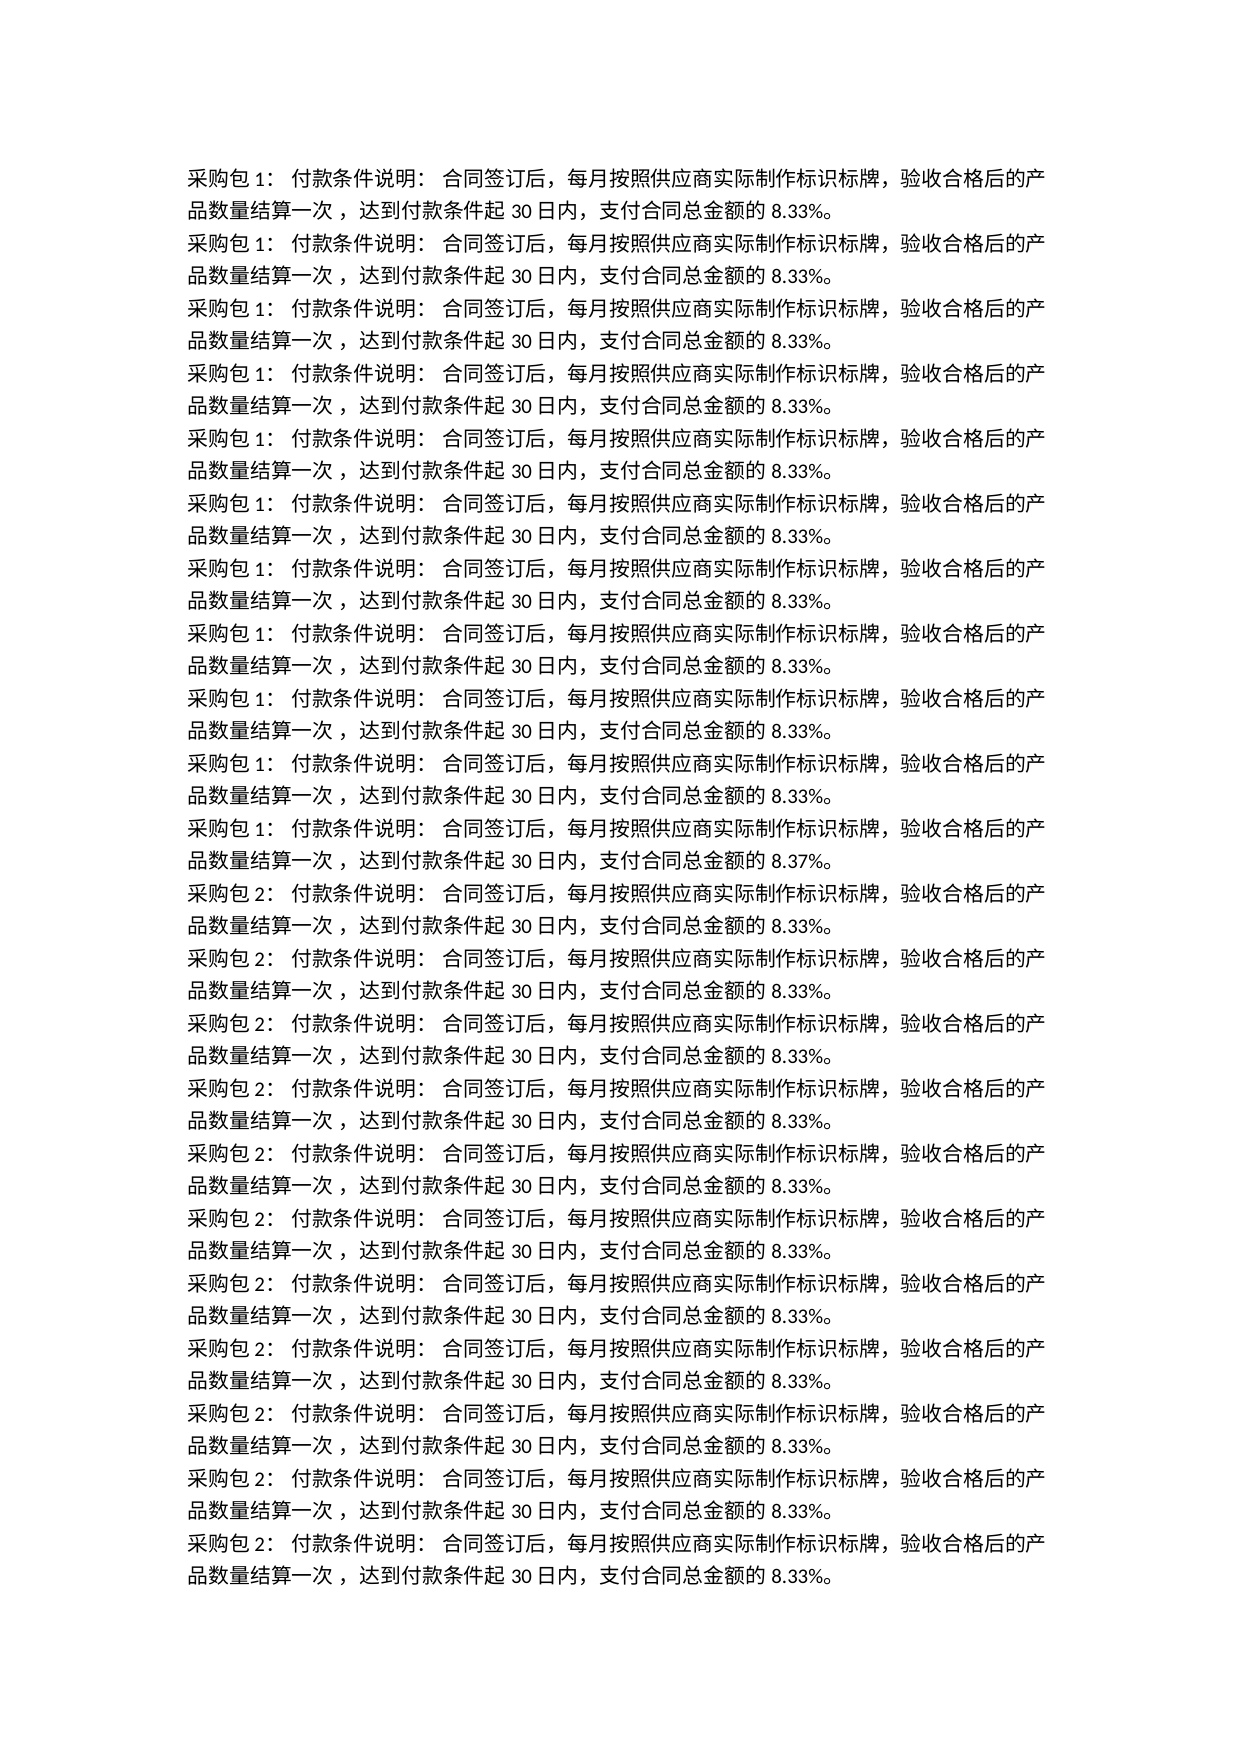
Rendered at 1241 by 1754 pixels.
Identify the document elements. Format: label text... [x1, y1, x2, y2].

text 采购包1： 付款条件说明： 合同签订后，每月按照供应商实际制作标识标牌，验收合格后的产品数量结算一次 ，达到付款条件起 30 日内，支付合同总金额的 8.33%。 [187, 552, 1053, 617]
text 采购包2： 付款条件说明： 合同签订后，每月按照供应商实际制作标识标牌，验收合格后的产品数量结算一次 ，达到付款条件起 30 日内，支付合同总金额的 8.33%。 [187, 1007, 1053, 1072]
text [187, 162, 1053, 227]
text 采购包2： 付款条件说明： 合同签订后，每月按照供应商实际制作标识标牌，验收合格后的产品数量结算一次 ，达到付款条件起 30 日内，支付合同总金额的 8.33%。 [187, 1137, 1053, 1202]
text 采购包2： 付款条件说明： 合同签订后，每月按照供应商实际制作标识标牌，验收合格后的产品数量结算一次 ，达到付款条件起 30 日内，支付合同总金额的 8.33%。 [187, 1072, 1053, 1137]
text 采购包1： 付款条件说明： 合同签订后，每月按照供应商实际制作标识标牌，验收合格后的产品数量结算一次 ，达到付款条件起 30 日内，支付合同总金额的 8.37%。 [187, 812, 1053, 877]
text 采购包2： 付款条件说明： 合同签订后，每月按照供应商实际制作标识标牌，验收合格后的产品数量结算一次 ，达到付款条件起 30 日内，支付合同总金额的 8.33%。 [187, 877, 1053, 942]
text 采购包2： 付款条件说明： 合同签订后，每月按照供应商实际制作标识标牌，验收合格后的产品数量结算一次 ，达到付款条件起 30 日内，支付合同总金额的 8.33%。 [187, 1332, 1053, 1397]
text 采购包1： 付款条件说明： 合同签订后，每月按照供应商实际制作标识标牌，验收合格后的产品数量结算一次 ，达到付款条件起 30 日内，支付合同总金额的 8.33%。 [187, 357, 1053, 422]
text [187, 227, 1053, 292]
text 采购包1： 付款条件说明： 合同签订后，每月按照供应商实际制作标识标牌，验收合格后的产品数量结算一次 ，达到付款条件起 30 日内，支付合同总金额的 8.33%。 [187, 617, 1053, 682]
text 采购包1： 付款条件说明： 合同签订后，每月按照供应商实际制作标识标牌，验收合格后的产品数量结算一次 ，达到付款条件起 30 日内，支付合同总金额的 8.33%。 [187, 422, 1053, 487]
text 采购包2： 付款条件说明： 合同签订后，每月按照供应商实际制作标识标牌，验收合格后的产品数量结算一次 ，达到付款条件起 30 日内，支付合同总金额的 8.33%。 [187, 1462, 1053, 1527]
text 采购包2： 付款条件说明： 合同签订后，每月按照供应商实际制作标识标牌，验收合格后的产品数量结算一次 ，达到付款条件起 30 日内，支付合同总金额的 8.33%。 [187, 942, 1053, 1007]
text 采购包2： 付款条件说明： 合同签订后，每月按照供应商实际制作标识标牌，验收合格后的产品数量结算一次 ，达到付款条件起 30 日内，支付合同总金额的 8.33%。 [187, 1527, 1053, 1592]
text 采购包2： 付款条件说明： 合同签订后，每月按照供应商实际制作标识标牌，验收合格后的产品数量结算一次 ，达到付款条件起 30 日内，支付合同总金额的 8.33%。 [187, 1397, 1053, 1462]
text 采购包2： 付款条件说明： 合同签订后，每月按照供应商实际制作标识标牌，验收合格后的产品数量结算一次 ，达到付款条件起 30 日内，支付合同总金额的 8.33%。 [187, 1267, 1053, 1332]
text 采购包2： 付款条件说明： 合同签订后，每月按照供应商实际制作标识标牌，验收合格后的产品数量结算一次 ，达到付款条件起 30 日内，支付合同总金额的 8.33%。 [187, 1202, 1053, 1267]
text 采购包1： 付款条件说明： 合同签订后，每月按照供应商实际制作标识标牌，验收合格后的产品数量结算一次 ，达到付款条件起 30 日内，支付合同总金额的 8.33%。 [187, 682, 1053, 747]
text 采购包1： 付款条件说明： 合同签订后，每月按照供应商实际制作标识标牌，验收合格后的产品数量结算一次 ，达到付款条件起 30 日内，支付合同总金额的 8.33%。 [187, 292, 1053, 357]
text 采购包1： 付款条件说明： 合同签订后，每月按照供应商实际制作标识标牌，验收合格后的产品数量结算一次 ，达到付款条件起 30 日内，支付合同总金额的 8.33%。 [187, 747, 1053, 812]
text 采购包1： 付款条件说明： 合同签订后，每月按照供应商实际制作标识标牌，验收合格后的产品数量结算一次 ，达到付款条件起 30 日内，支付合同总金额的 8.33%。 [187, 487, 1053, 552]
